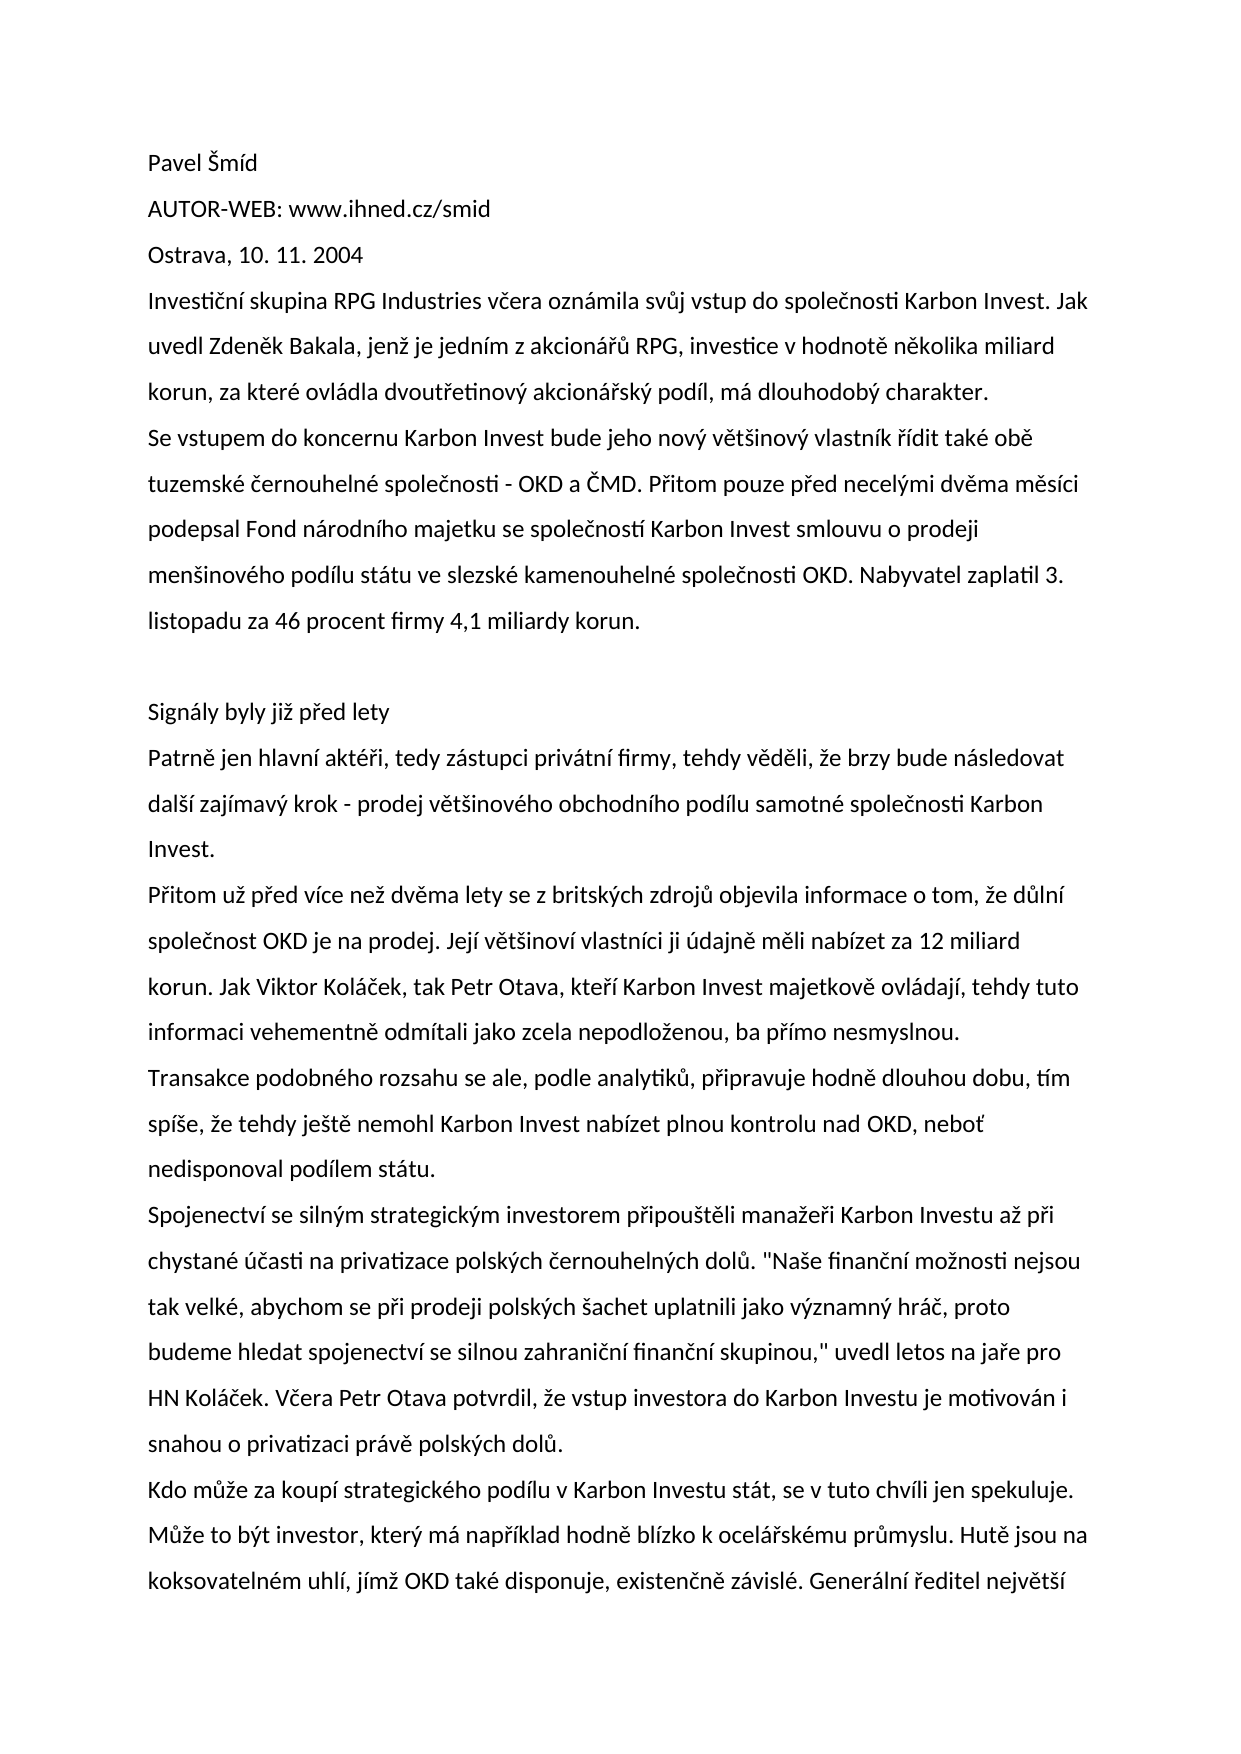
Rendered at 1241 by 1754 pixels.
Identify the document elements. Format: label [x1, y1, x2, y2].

text [148, 148, 1093, 1596]
